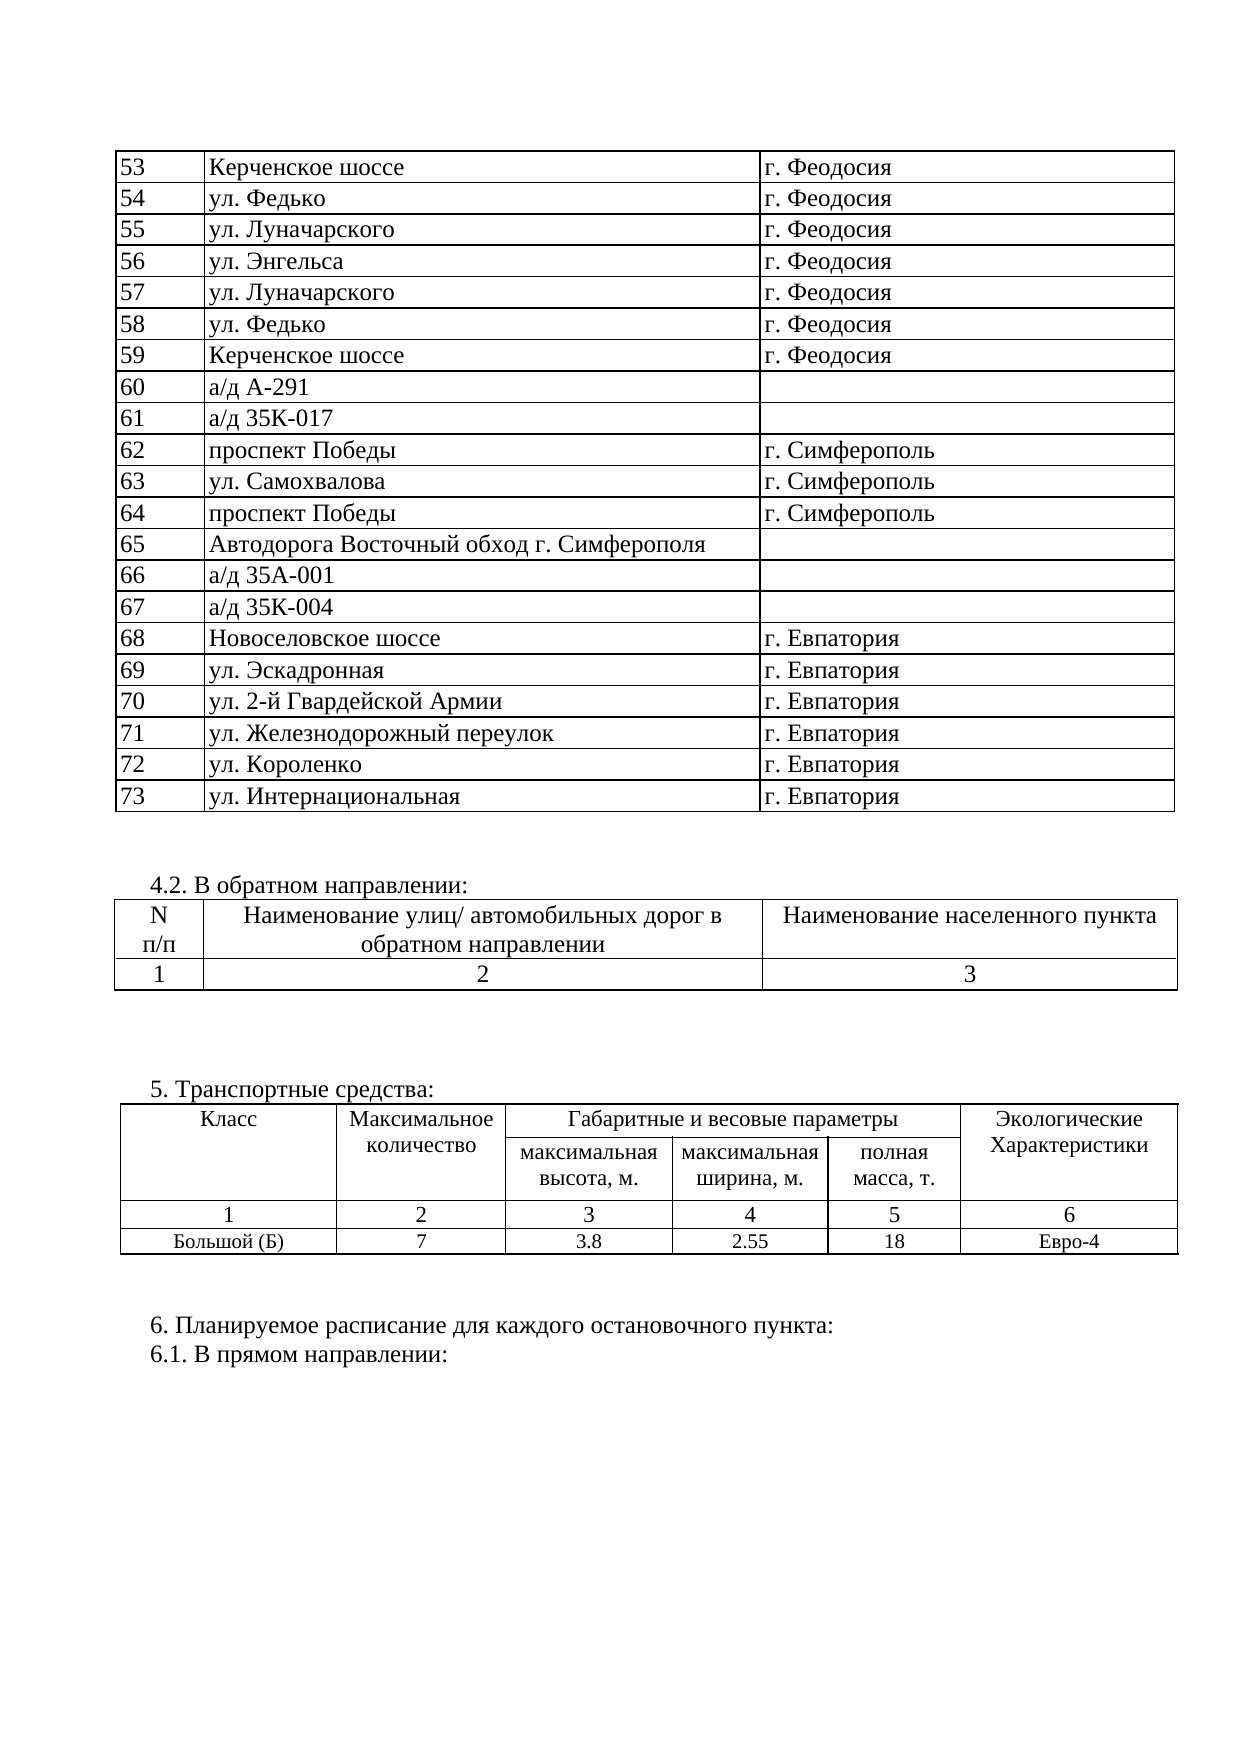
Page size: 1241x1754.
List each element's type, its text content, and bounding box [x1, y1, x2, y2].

table_cell 5 [829, 1201, 960, 1228]
table_cell г. Феодосия [761, 340, 1174, 370]
table_cell 6 [961, 1201, 1177, 1228]
table_cell 67 [117, 592, 204, 622]
table_cell 61 [117, 403, 204, 433]
table_cell максимальная ширина, м. [673, 1138, 827, 1200]
table_cell 57 [117, 277, 204, 307]
table_cell г. Феодосия [761, 183, 1174, 213]
table_cell 64 [117, 498, 204, 527]
text 4.2. В обратном направлении: [150, 870, 1090, 898]
table_cell 59 [117, 340, 204, 370]
table_cell Большой (Б) [121, 1229, 336, 1253]
table_cell 66 [117, 561, 204, 590]
table_cell ул. Луначарского [205, 277, 759, 307]
table_cell проспект Победы [205, 435, 759, 464]
text 6. Планируемое расписание для каждого остановочного пункта: [150, 1310, 1090, 1339]
table_cell 63 [117, 466, 204, 496]
table_cell ул. Эскадронная [205, 655, 759, 685]
table_cell ул. Луначарского [205, 215, 759, 244]
table_cell 2.55 [673, 1229, 827, 1253]
table_cell г. Симферополь [761, 435, 1174, 464]
table_cell 7 [337, 1229, 505, 1253]
table_cell 2 [204, 959, 762, 989]
table_cell [761, 592, 1174, 622]
table_cell 53 [117, 152, 204, 181]
table_cell [761, 529, 1174, 559]
table_cell 70 [117, 686, 204, 716]
table_cell полная масса, т. [829, 1138, 960, 1200]
table_header Класс [121, 1105, 336, 1200]
table_cell г. Евпатория [761, 718, 1174, 748]
table_cell а/д 35К-004 [205, 592, 759, 622]
table_cell г. Евпатория [761, 623, 1174, 653]
table_cell г. Евпатория [761, 781, 1174, 811]
table_cell проспект Победы [205, 498, 759, 527]
table_cell 18 [829, 1229, 960, 1253]
table_header N п/п [115, 900, 203, 957]
table_header Экологические Характеристики [961, 1105, 1177, 1200]
table_cell 4 [673, 1201, 827, 1228]
table_cell ул. 2-й Гвардейской Армии [205, 686, 759, 716]
table_cell г. Евпатория [761, 655, 1174, 685]
table_cell г. Феодосия [761, 215, 1174, 244]
table_cell г. Симферополь [761, 498, 1174, 527]
table_cell г. Феодосия [761, 246, 1174, 276]
table_cell а/д А-291 [205, 372, 759, 402]
table_cell [761, 403, 1174, 433]
table_cell Автодорога Восточный обход г. Симферополя [205, 529, 759, 559]
table_cell 54 [117, 183, 204, 213]
table_cell ул. Федько [205, 309, 759, 339]
table_header Наименование улиц/ автомобильных дорог в обратном направлении [204, 900, 762, 957]
table_cell а/д 35К-017 [205, 403, 759, 433]
table_cell ул. Самохвалова [205, 466, 759, 496]
table_cell Керченское шоссе [205, 340, 759, 370]
table_cell 73 [117, 781, 204, 811]
table_cell Керченское шоссе [205, 152, 759, 181]
text 5. Транспортные средства: [150, 1074, 1090, 1103]
table_cell г. Симферополь [761, 466, 1174, 496]
table_cell 3 [506, 1201, 672, 1228]
table_cell 60 [117, 372, 204, 402]
table_cell 3 [763, 958, 1177, 989]
table_header Габаритные и весовые параметры [506, 1105, 960, 1136]
table_cell г. Евпатория [761, 686, 1174, 716]
table_cell 55 [117, 215, 204, 244]
text 6.1. В прямом направлении: [150, 1339, 1090, 1367]
table_cell 71 [117, 718, 204, 748]
table_cell 2 [337, 1201, 505, 1228]
table_header Наименование населенного пункта [763, 900, 1177, 957]
table_cell ул. Железнодорожный переулок [205, 718, 759, 748]
table_cell 72 [117, 749, 204, 779]
table_cell максимальная высота, м. [506, 1138, 672, 1200]
table_cell г. Феодосия [761, 277, 1174, 307]
table_header Максимальное количество [337, 1105, 505, 1200]
table_cell [761, 561, 1174, 590]
table_cell 65 [117, 529, 204, 559]
table_cell 56 [117, 246, 204, 276]
table_cell Евро-4 [961, 1229, 1177, 1253]
table_cell Новоселовское шоссе [205, 623, 759, 653]
table_cell [761, 372, 1174, 402]
table_cell г. Феодосия [761, 309, 1174, 339]
table_cell ул. Энгельса [205, 246, 759, 276]
table_cell 3.8 [506, 1229, 672, 1253]
table_cell а/д 35А-001 [205, 561, 759, 590]
table_cell г. Феодосия [761, 152, 1174, 181]
table_cell 58 [117, 309, 204, 339]
table_cell 62 [117, 435, 204, 464]
table_cell 1 [115, 959, 203, 989]
table_cell 69 [117, 655, 204, 685]
table_cell ул. Федько [205, 183, 759, 213]
table_cell 68 [117, 623, 204, 653]
table_cell ул. Короленко [205, 749, 759, 779]
table_cell г. Евпатория [761, 749, 1174, 779]
table_cell 1 [121, 1201, 336, 1228]
table_cell ул. Интернациональная [205, 781, 759, 811]
